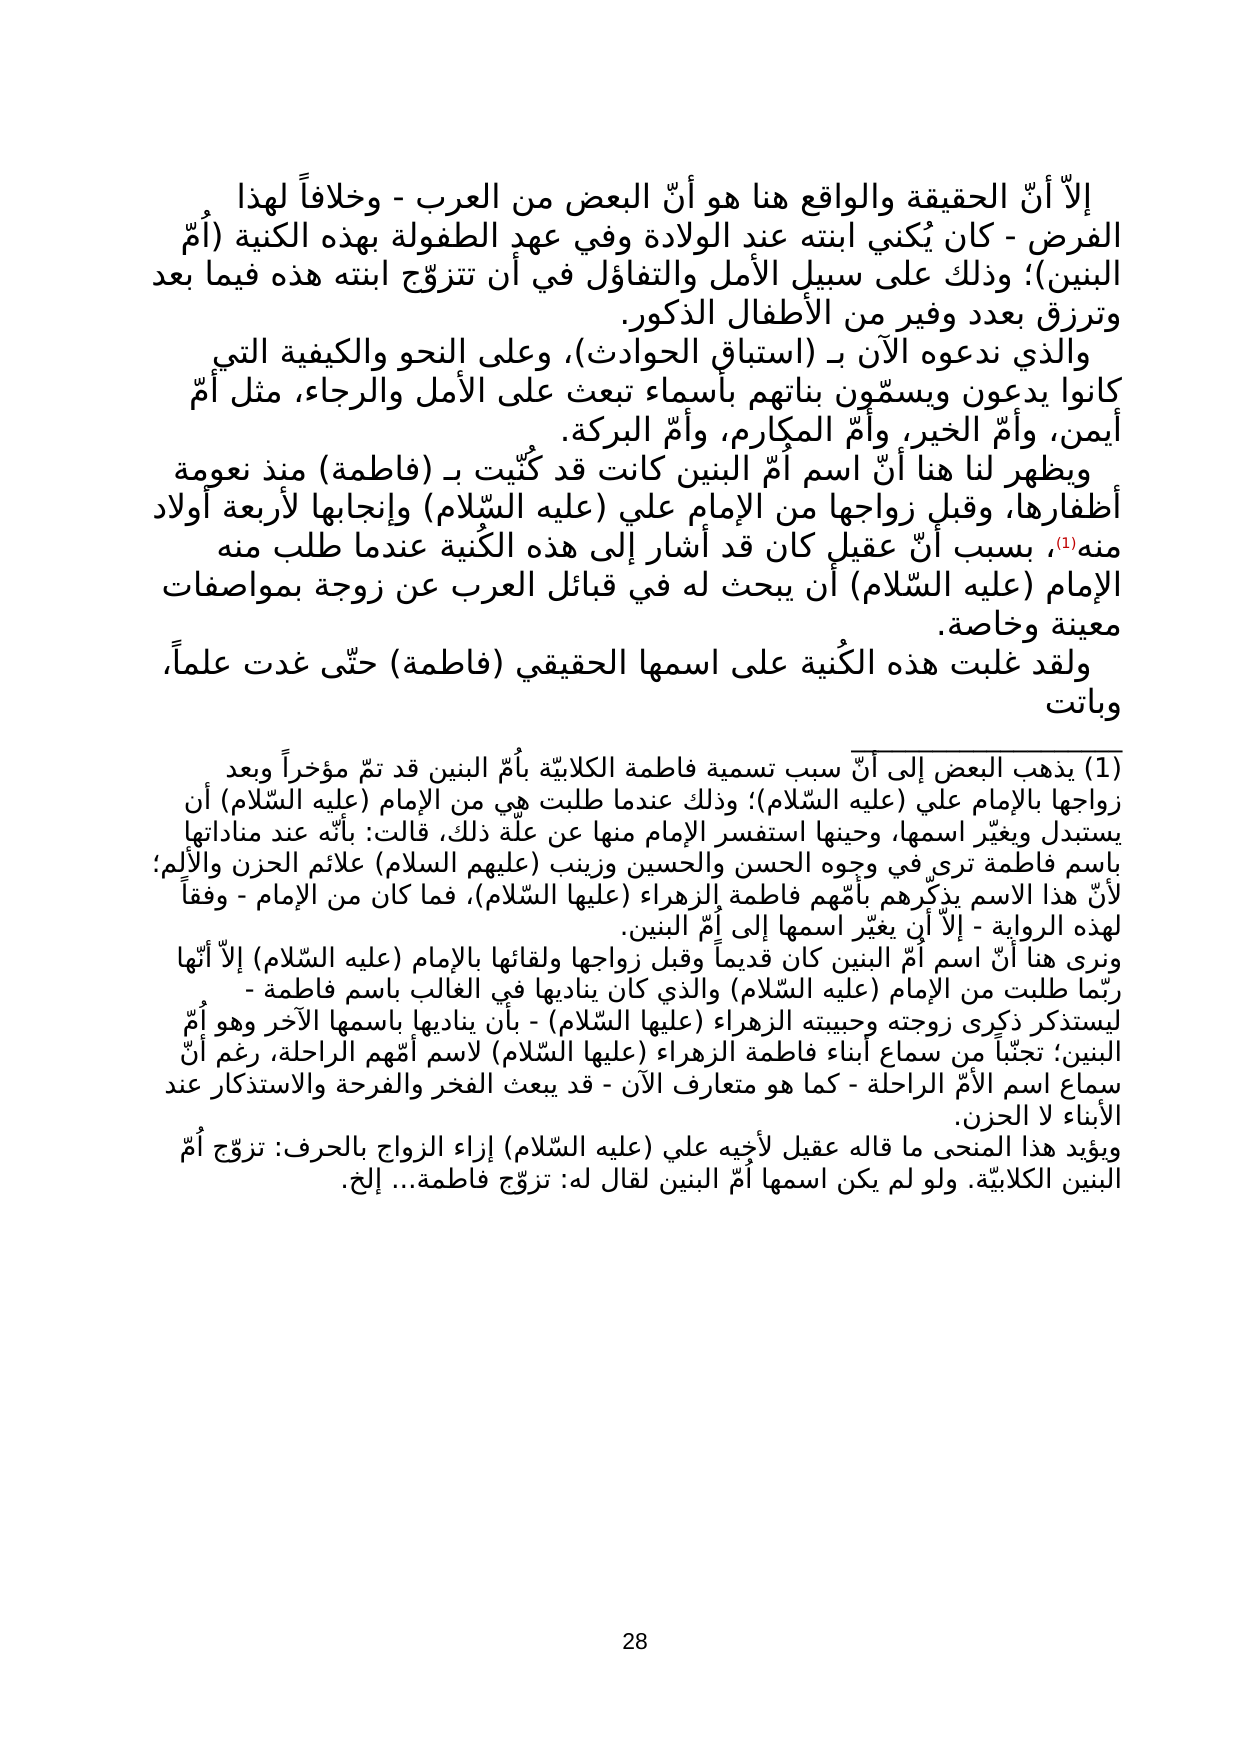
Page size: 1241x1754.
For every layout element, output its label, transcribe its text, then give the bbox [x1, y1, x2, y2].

text ____________________ [148, 721, 1122, 753]
text والذي ندعوه الآن بـ (استباق الحوادث)، وعلى النحو والكيفية التي كانوا يدعون ويسمّون بناتهم بأسماء تبعث على الأمل والرجاء، مثل أمّ أيمن، وأمّ الخير، وأمّ المكارم، وأمّ البركة. [148, 333, 1122, 449]
text ويظهر لنا هنا أنّ اسم اُمّ البنين كانت قد كُنّيت بـ (فاطمة) منذ نعومة أظفارها، وقبل زواجها من الإمام علي (عليه السّلام) وإنجابها لأربعة أولاد منه(1)، بسبب أنّ عقيل كان قد أشار إلى هذه الكُنية عندما طلب منه الإمام (عليه السّلام) أن يبحث له في قبائل العرب عن زوجة بمواصفات معينة وخاصة. [148, 449, 1122, 643]
text ونرى هنا أنّ اسم اُمّ البنين كان قديماً وقبل زواجها ولقائها بالإمام (عليه السّلام) إلاّ أنّها ربّما طلبت من الإمام (عليه السّلام) والذي كان يناديها في الغالب باسم فاطمة - ليستذكر ذكرى زوجته وحبيبته الزهراء (عليها السّلام) - بأن يناديها باسمها الآخر وهو اُمّ البنين؛ تجنّباً من سماع أبناء فاطمة الزهراء (عليها السّلام) لاسم أمّهم الراحلة، رغم أنّ سماع اسم الأمّ الراحلة - كما هو متعارف الآن - قد يبعث الفخر والفرحة والاستذكار عند الأبناء لا الحزن. [148, 942, 1122, 1131]
text (1) يذهب البعض إلى أنّ سبب تسمية فاطمة الكلابيّة باُمّ البنين قد تمّ مؤخراً وبعد زواجها بالإمام علي (عليه السّلام)؛ وذلك عندما طلبت هي من الإمام (عليه السّلام) أن يستبدل ويغيّر اسمها، وحينها استفسر الإمام منها عن علّة ذلك، قالت: بأنّه عند مناداتها باسم فاطمة ترى في وجوه الحسن والحسين وزينب (عليهم السلام) علائم الحزن والألم؛ لأنّ هذا الاسم يذكّرهم بأمّهم فاطمة الزهراء (عليها السّلام)، فما كان من الإمام - وفقاً لهذه الرواية - إلاّ أن يغيّر اسمها إلى اُمّ البنين. [148, 753, 1122, 942]
text إلاّ أنّ الحقيقة والواقع هنا هو أنّ البعض من العرب - وخلافاً لهذا الفرض - كان يُكني ابنته عند الولادة وفي عهد الطفولة بهذه الكنية (اُمّ البنين)؛ وذلك على سبيل الأمل والتفاؤل في أن تتزوّج ابنته هذه فيما بعد وترزق بعدد وفير من الأطفال الذكور. [148, 177, 1122, 333]
text ولقد غلبت هذه الكُنية على اسمها الحقيقي (فاطمة) حتّى غدت علماً، وباتت [148, 643, 1122, 721]
text ويؤيد هذا المنحى ما قاله عقيل لأخيه علي (عليه السّلام) إزاء الزواج بالحرف: تزوّج اُمّ البنين الكلابيّة. ولو لم يكن اسمها اُمّ البنين لقال له: تزوّج فاطمة... إلخ. [148, 1131, 1122, 1194]
